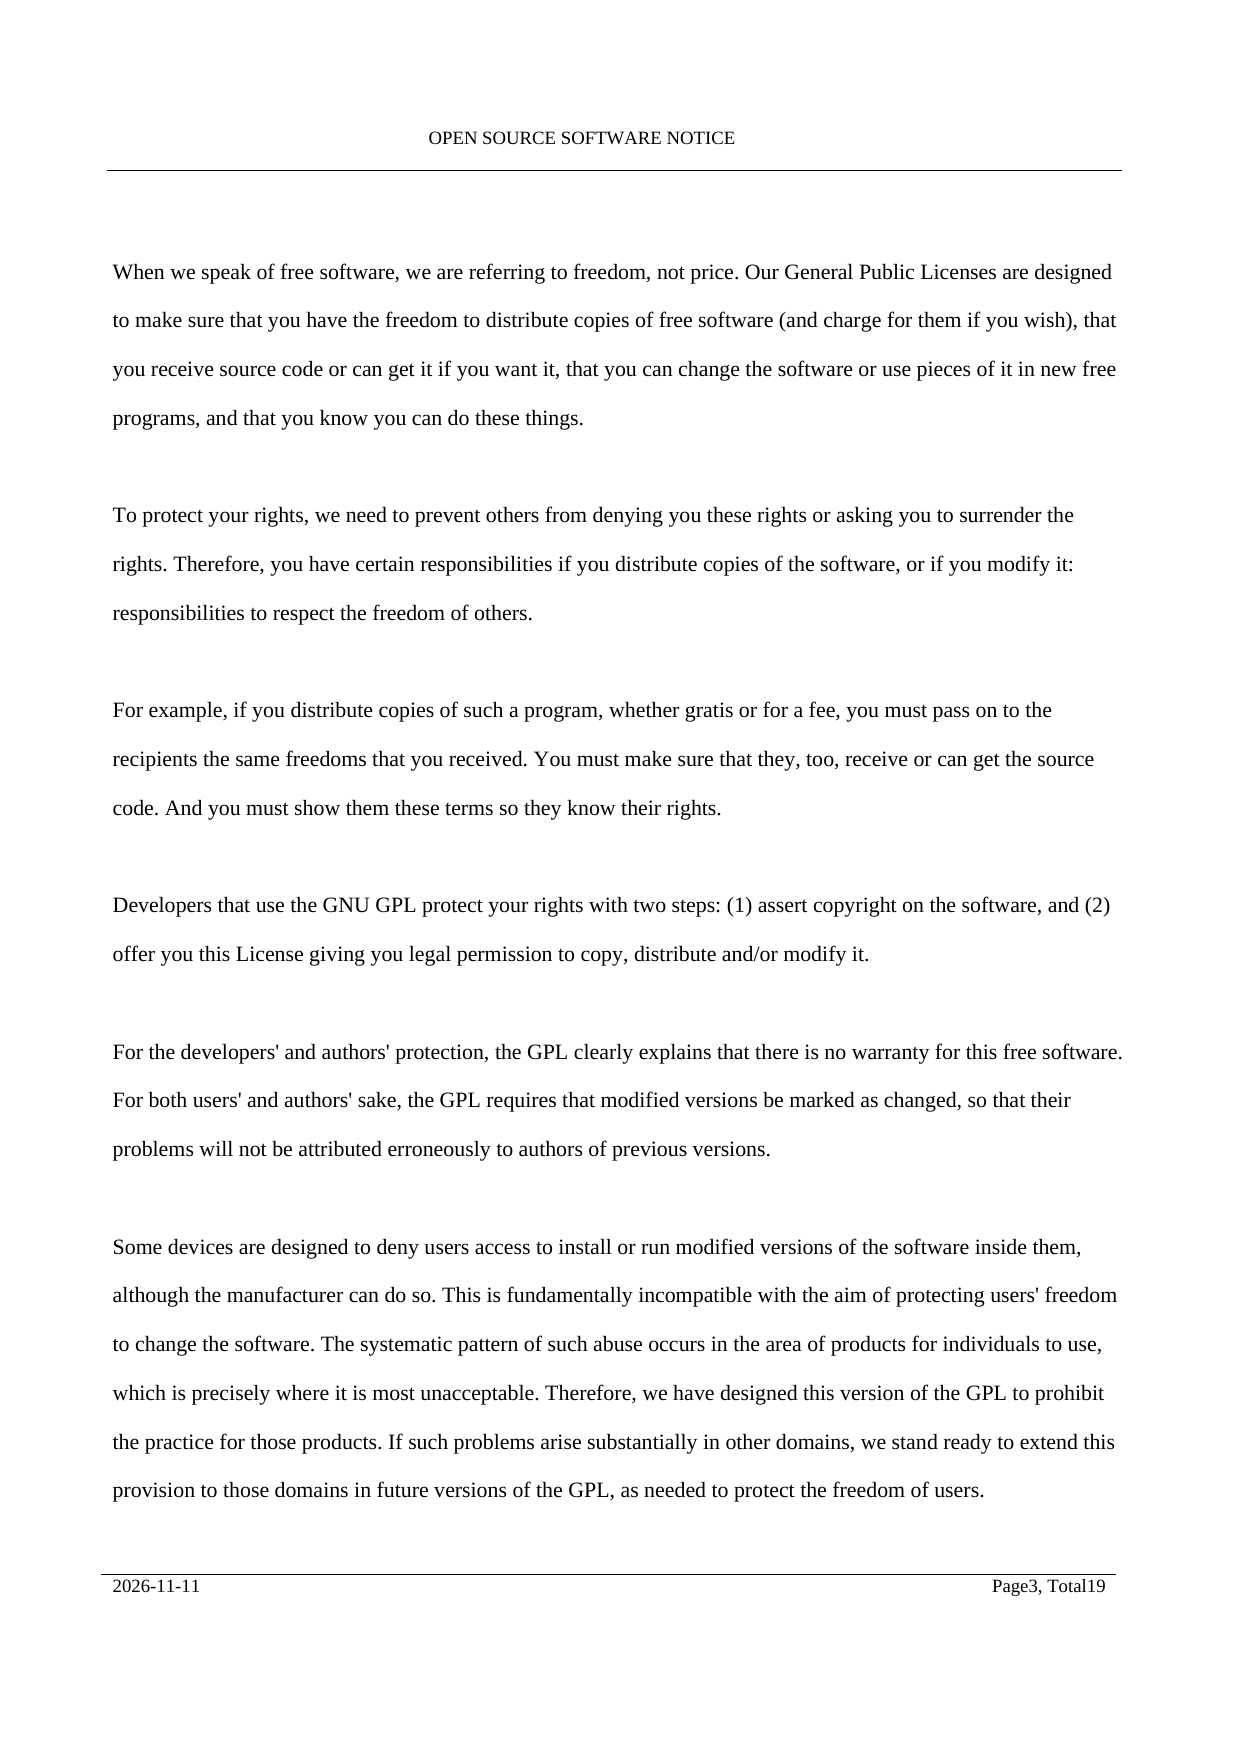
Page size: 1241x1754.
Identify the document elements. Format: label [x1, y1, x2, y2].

text [112, 206, 1128, 1506]
